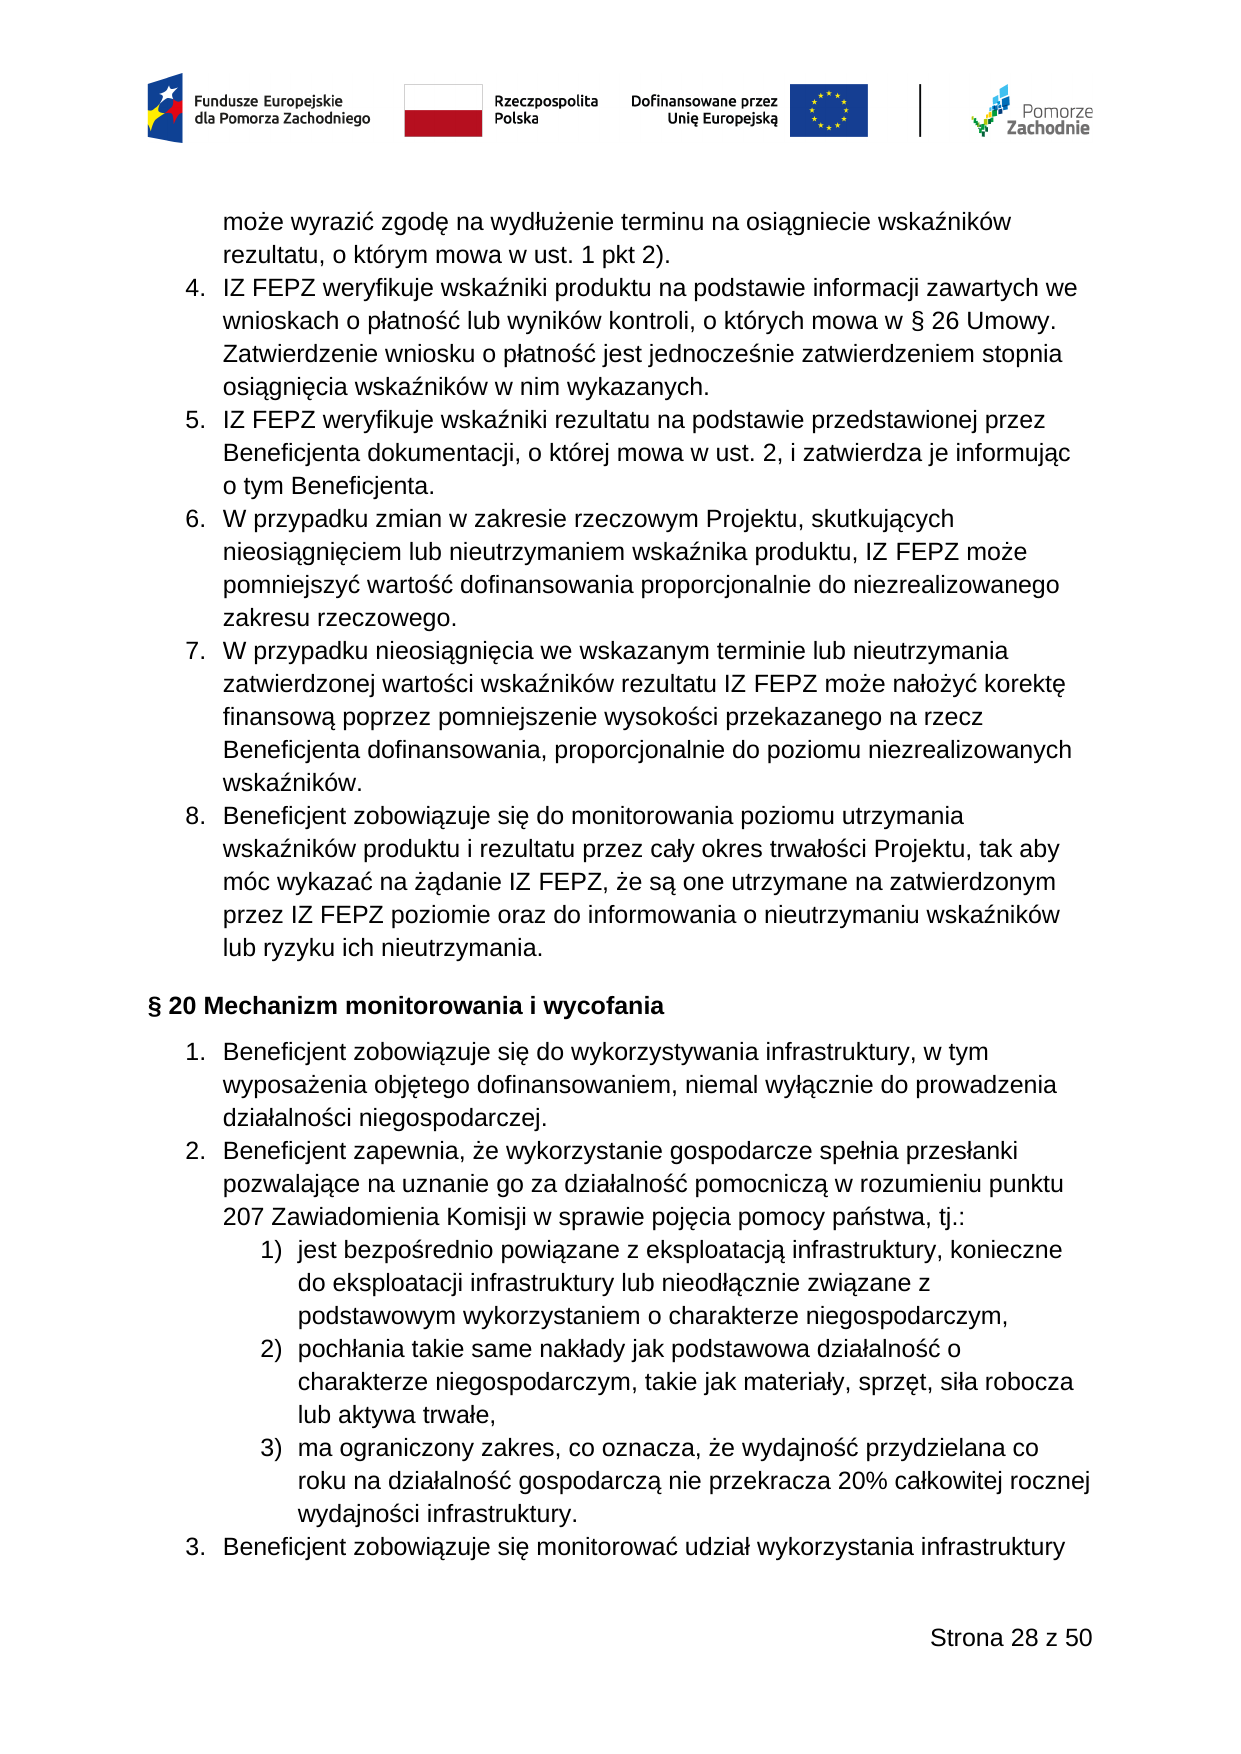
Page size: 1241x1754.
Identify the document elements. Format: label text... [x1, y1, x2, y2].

picture [147, 73, 1093, 143]
subtitle § 20 Mechanizm monitorowania i wycofania [148, 991, 1092, 1020]
list Beneficjent zobowiązuje się do monitorowania poziomu utrzymania wskaźników produktu i rezultatu przez cały okres trwałości Projektu, tak aby móc wykazać na żądanie IZ FEPZ, że są one utrzymane na zatwierdzonym przez IZ FEPZ poziomie oraz do informowania o nieutrzymaniu wskaźników lub ryzyku ich nieutrzymania. [185, 801, 1092, 962]
list pochłania takie same nakłady jak podstawowa działalność o charakterze niegospodarczym, takie jak materiały, sprzęt, siła robocza lub aktywa trwałe, [260, 1334, 1092, 1429]
list Beneficjent zapewnia, że wykorzystanie gospodarcze spełnia przesłanki pozwalające na uznanie go za działalność pomocniczą w rozumieniu punktu 207 Zawiadomienia Komisji w sprawie pojęcia pomocy państwa, tj.: [185, 1136, 1092, 1231]
list jest bezpośrednio powiązane z eksploatacją infrastruktury, konieczne do eksploatacji infrastruktury lub nieodłącznie związane z podstawowym wykorzystaniem o charakterze niegospodarczym, [260, 1235, 1092, 1330]
list IZ FEPZ weryfikuje wskaźniki rezultatu na podstawie przedstawionej przez Beneficjenta dokumentacji, o której mowa w ust. 2, i zatwierdza je informując o tym Beneficjenta. [185, 405, 1092, 500]
list Beneficjent zobowiązuje się do wykorzystywania infrastruktury, w tym wyposażenia objętego dofinansowaniem, niemal wyłącznie do prowadzenia działalności niegospodarczej. [185, 1037, 1092, 1132]
list W przypadku nieosiągnięcia we wskazanym terminie lub nieutrzymania zatwierdzonej wartości wskaźników rezultatu IZ FEPZ może nałożyć korektę finansową poprzez pomniejszenie wysokości przekazanego na rzecz Beneficjenta dofinansowania, proporcjonalnie do poziomu niezrealizowanych wskaźników. [185, 636, 1092, 797]
list ma ograniczony zakres, co oznacza, że wydajność przydzielana co roku na działalność gospodarczą nie przekracza 20% całkowitej rocznej wydajności infrastruktury. [260, 1433, 1092, 1528]
list IZ FEPZ weryfikuje wskaźniki produktu na podstawie informacji zawartych we wnioskach o płatność lub wyników kontroli, o których mowa w § 26 Umowy. Zatwierdzenie wniosku o płatność jest jednocześnie zatwierdzeniem stopnia osiągnięcia wskaźników w nim wykazanych. [185, 273, 1092, 401]
list W przypadku zmian w zakresie rzeczowym Projektu, skutkujących nieosiągnięciem lub nieutrzymaniem wskaźnika produktu, IZ FEPZ może pomniejszyć wartość dofinansowania proporcjonalnie do niezrealizowanego zakresu rzeczowego. [185, 504, 1092, 632]
